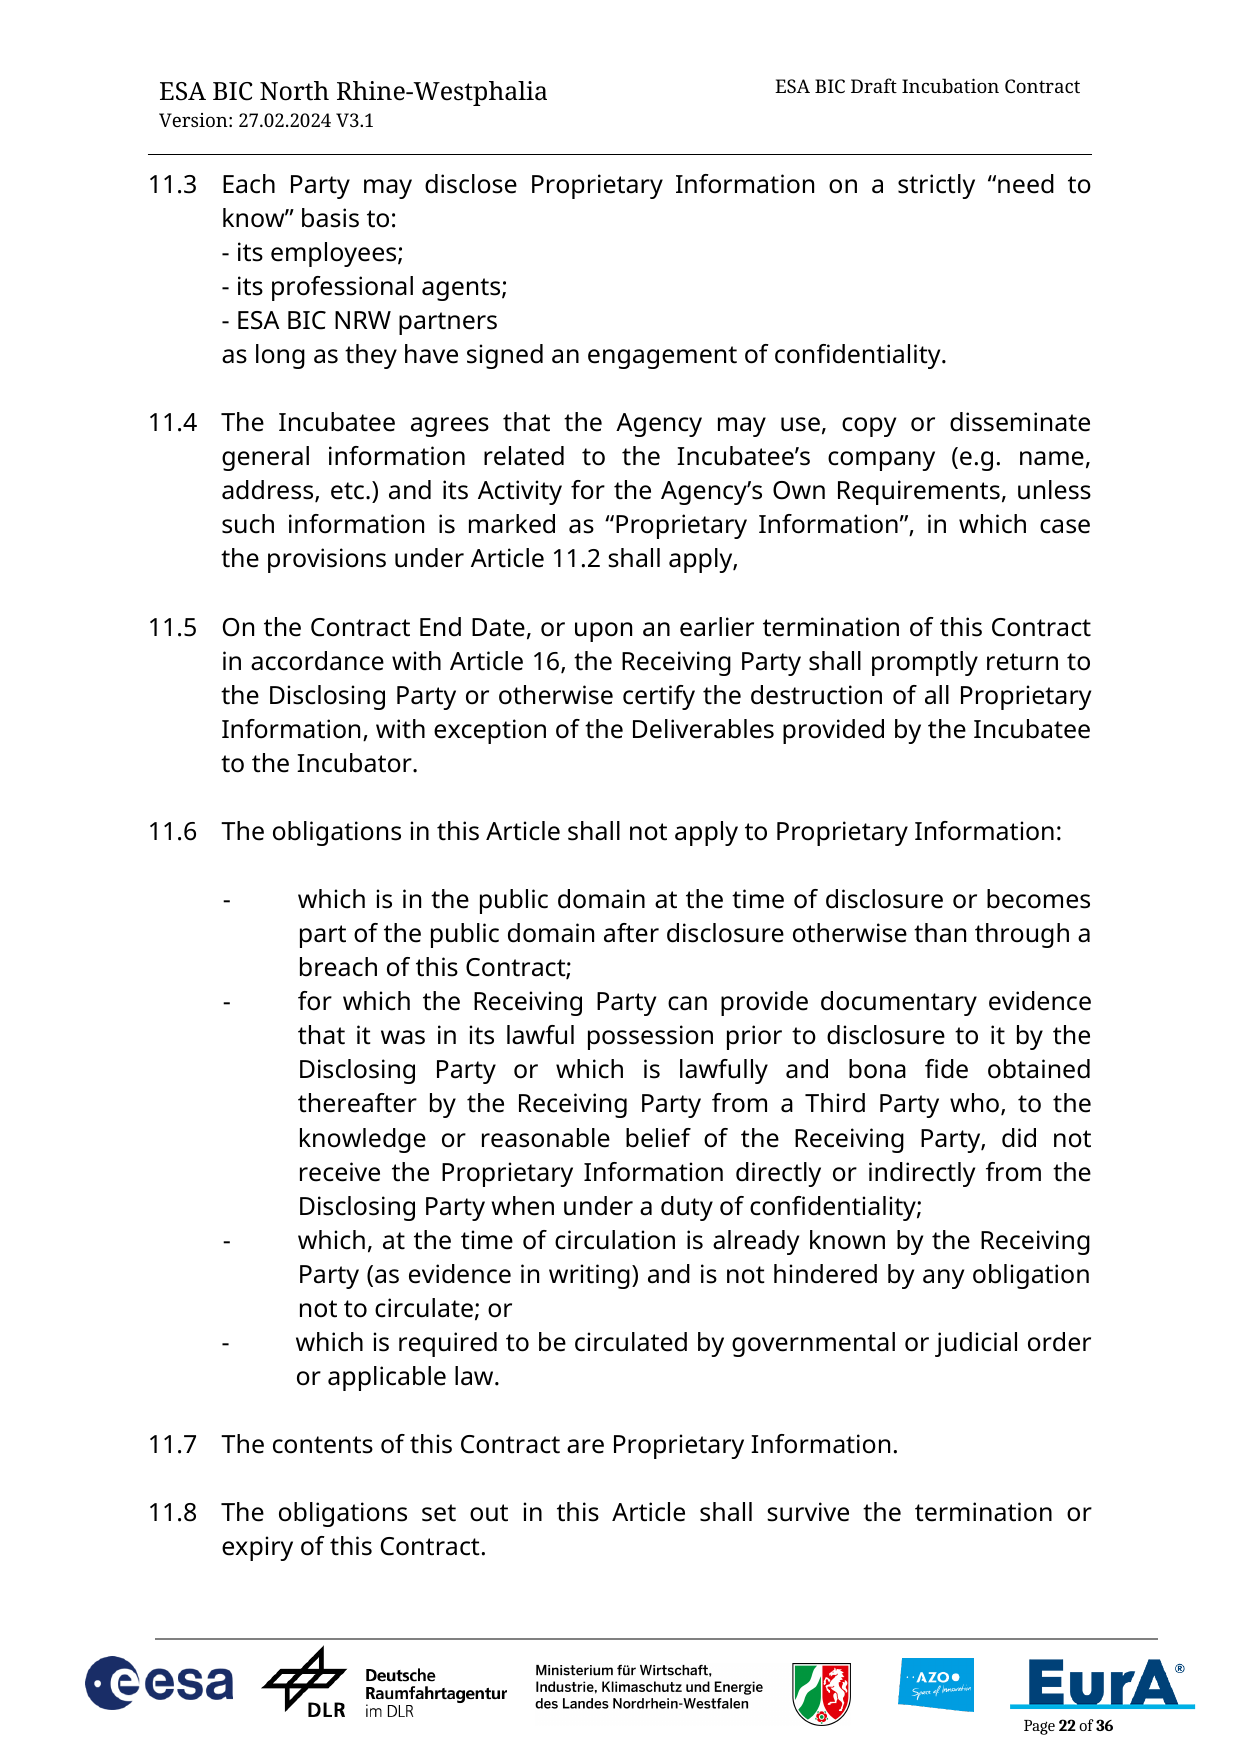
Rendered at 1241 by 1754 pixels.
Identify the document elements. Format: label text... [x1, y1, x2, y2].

text - which is required to be circulated by governmental or judicial order or applicable law. [221, 1324, 1093, 1393]
picture [1008, 1658, 1196, 1709]
text 11.5 On the Contract End Date, or upon an earlier termination of this Contract in accordance with Article 16, the Receiving Party shall promptly return to the Disclosing Party or otherwise certify the destruction of all Proprietary Information, with exception of the Deliverables provided by the Incubatee to the Incubator. [148, 609, 1093, 779]
picture [898, 1705, 959, 1712]
picture [535, 1663, 851, 1726]
picture [920, 1673, 925, 1681]
text 11.6 The obligations in this Article shall not apply to Proprietary Information: [148, 814, 1093, 848]
picture [85, 1656, 233, 1710]
text - for which the Receiving Party can provide documentary evidence that it was in its lawful possession prior to disclosure to it by the Disclosing Party or which is lawfully and bona fide obtained thereafter by the Receiving Party from a Third Party who, to the knowledge or reasonable belief of the Receiving Party, did not receive the Proprietary Information directly or indirectly from the Disclosing Party when under a duty of confidentiality; [223, 984, 1093, 1222]
text 11.3 Each Party may disclose Proprietary Information on a strictly “need to know” basis to: [148, 166, 1093, 234]
text - ESA BIC NRW partners [148, 303, 1093, 337]
picture [261, 1645, 507, 1717]
text - its professional agents; [148, 269, 1093, 303]
text - which, at the time of circulation is already known by the Receiving Party (as evidence in writing) and is not hindered by any obligation not to circulate; or [223, 1222, 1093, 1324]
text as long as they have signed an engagement of confidentiality. [148, 337, 1093, 371]
text 11.7 The contents of this Contract are Proprietary Information. [148, 1427, 1093, 1461]
text - its employees; [148, 234, 1093, 269]
text 11.4 The Incubatee agrees that the Agency may use, copy or disseminate general information related to the Incubatee’s company (e.g. name, address, etc.) and its Activity for the Agency’s Own Requirements, unless such information is marked as “Proprietary Information”, in which case the provisions under Article 11.2 shall apply, [148, 405, 1093, 575]
text 11.8 The obligations set out in this Article shall survive the termination or expiry of this Contract. [148, 1495, 1093, 1563]
text - which is in the public domain at the time of disclosure or becomes part of the public domain after disclosure otherwise than through a breach of this Contract; [223, 882, 1093, 984]
